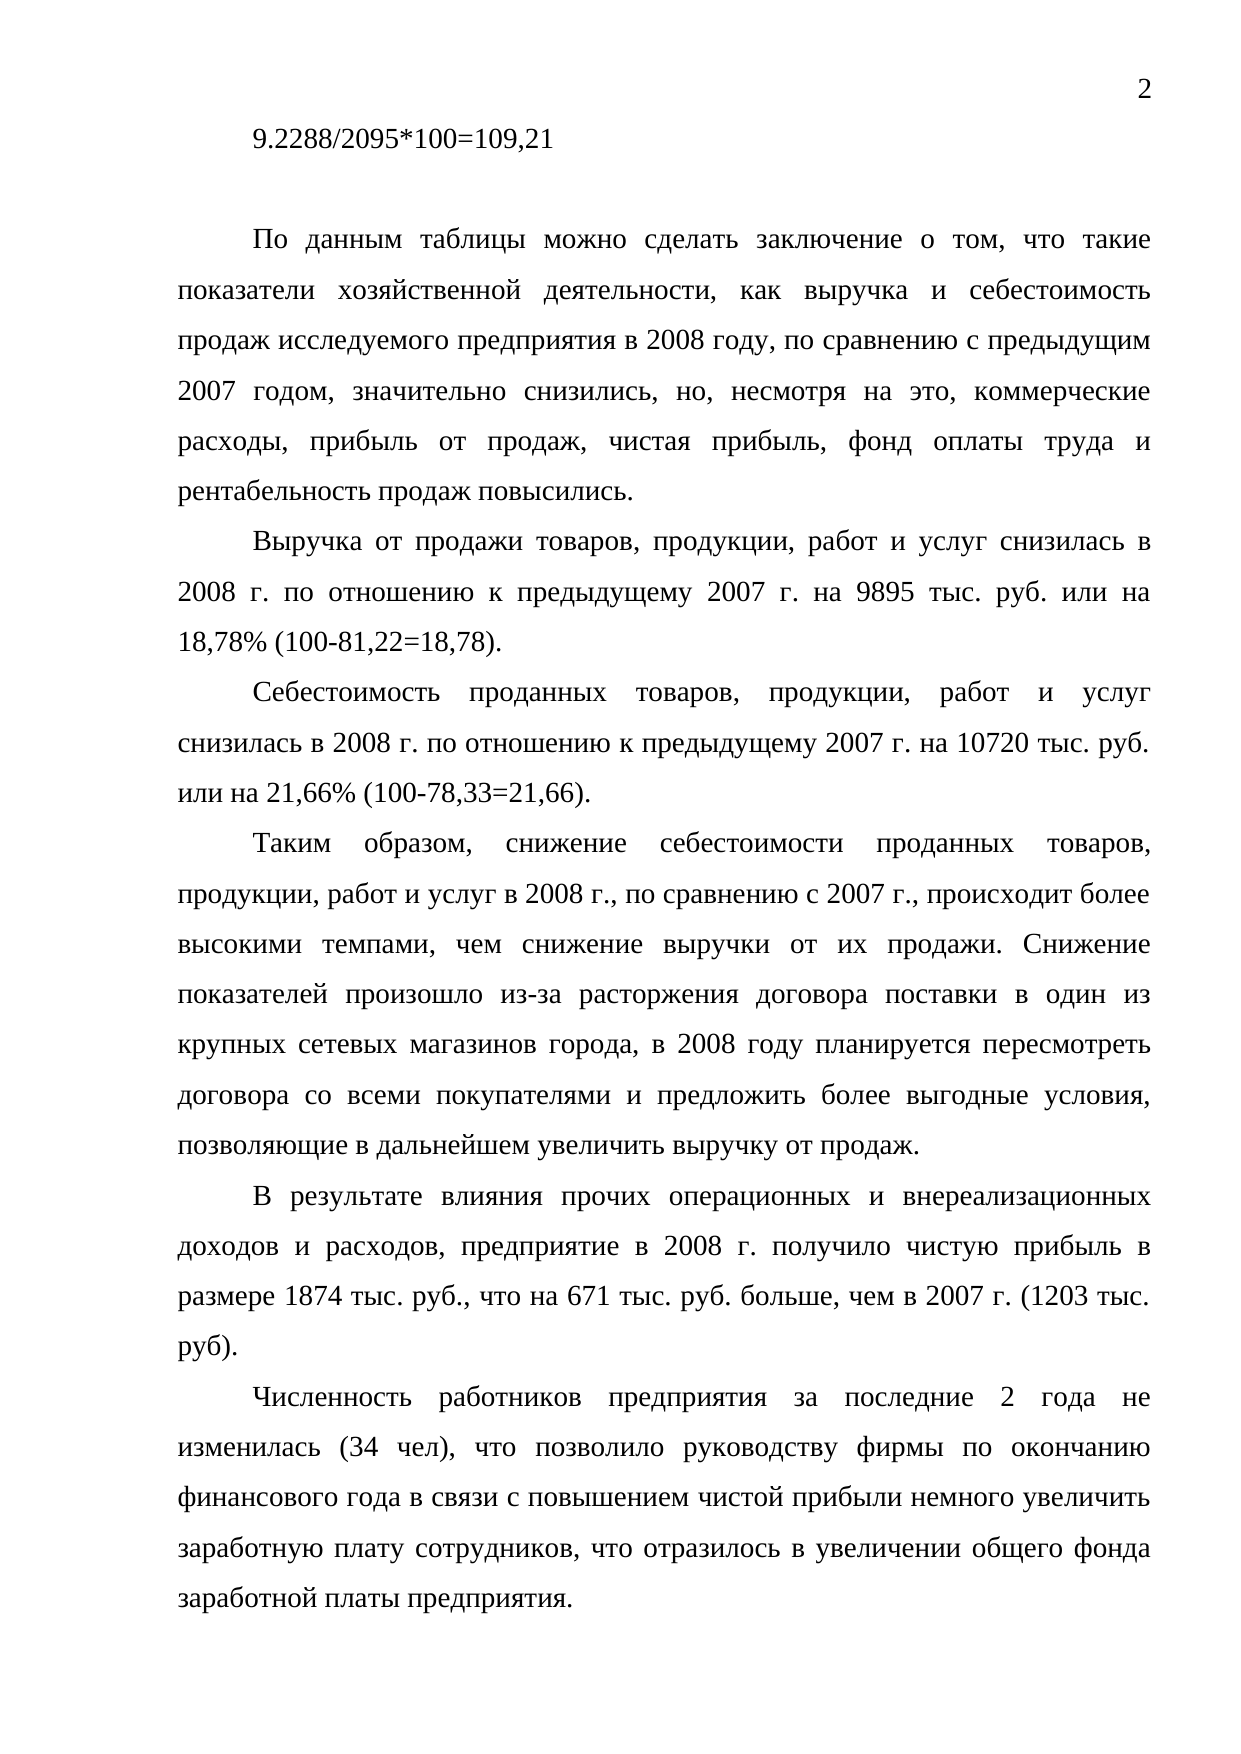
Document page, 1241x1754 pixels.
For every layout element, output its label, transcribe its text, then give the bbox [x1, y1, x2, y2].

text Выручка от продажи товаров, продукции, работ и услуг снизилась в 2008 г. по отношению к предыдущему 2007 г. на 9895 тыс. руб. или на 18,78% (100-81,22=18,78). [177, 523, 1152, 658]
text Себестоимость проданных товаров, продукции, работ и услуг снизилась в 2008 г. по отношению к предыдущему 2007 г. на 10720 тыс. руб. или на 21,66% (100-78,33=21,66). [177, 674, 1152, 809]
text По данным таблицы можно сделать заключение о том, что такие показатели хозяйственной деятельности, как выручка и себестоимость продаж исследуемого предприятия в 2008 году, по сравнению с предыдущим 2007 годом, значительно снизились, но, несмотря на это, коммерческие расходы, прибыль от продаж, чистая прибыль, фонд оплаты труда и рентабельность продаж повысились. [177, 222, 1152, 507]
text В результате влияния прочих операционных и внереализационных доходов и расходов, предприятие в 2008 г. получило чистую прибыль в размере 1874 тыс. руб., что на 671 тыс. руб. больше, чем в 2007 г. (1203 тыс. руб). [177, 1178, 1152, 1362]
text Таким образом, снижение себестоимости проданных товаров, продукции, работ и услуг в 2008 г., по сравнению с 2007 г., происходит более высокими темпами, чем снижение выручки от их продажи. Снижение показателей произошло из-за расторжения договора поставки в один из крупных сетевых магазинов города, в 2008 году планируется пересмотреть договора со всеми покупателями и предложить более выгодные условия, позволяющие в дальнейшем увеличить выручку от продаж. [177, 825, 1152, 1161]
text 9.2288/2095*100=109,21 [177, 121, 1152, 154]
text Численность работников предприятия за последние 2 года не изменилась (34 чел), что позволило руководству фирмы по окончанию финансового года в связи с повышением чистой прибыли немного увеличить заработную плату сотрудников, что отразилось в увеличении общего фонда заработной платы предприятия. [177, 1379, 1152, 1614]
